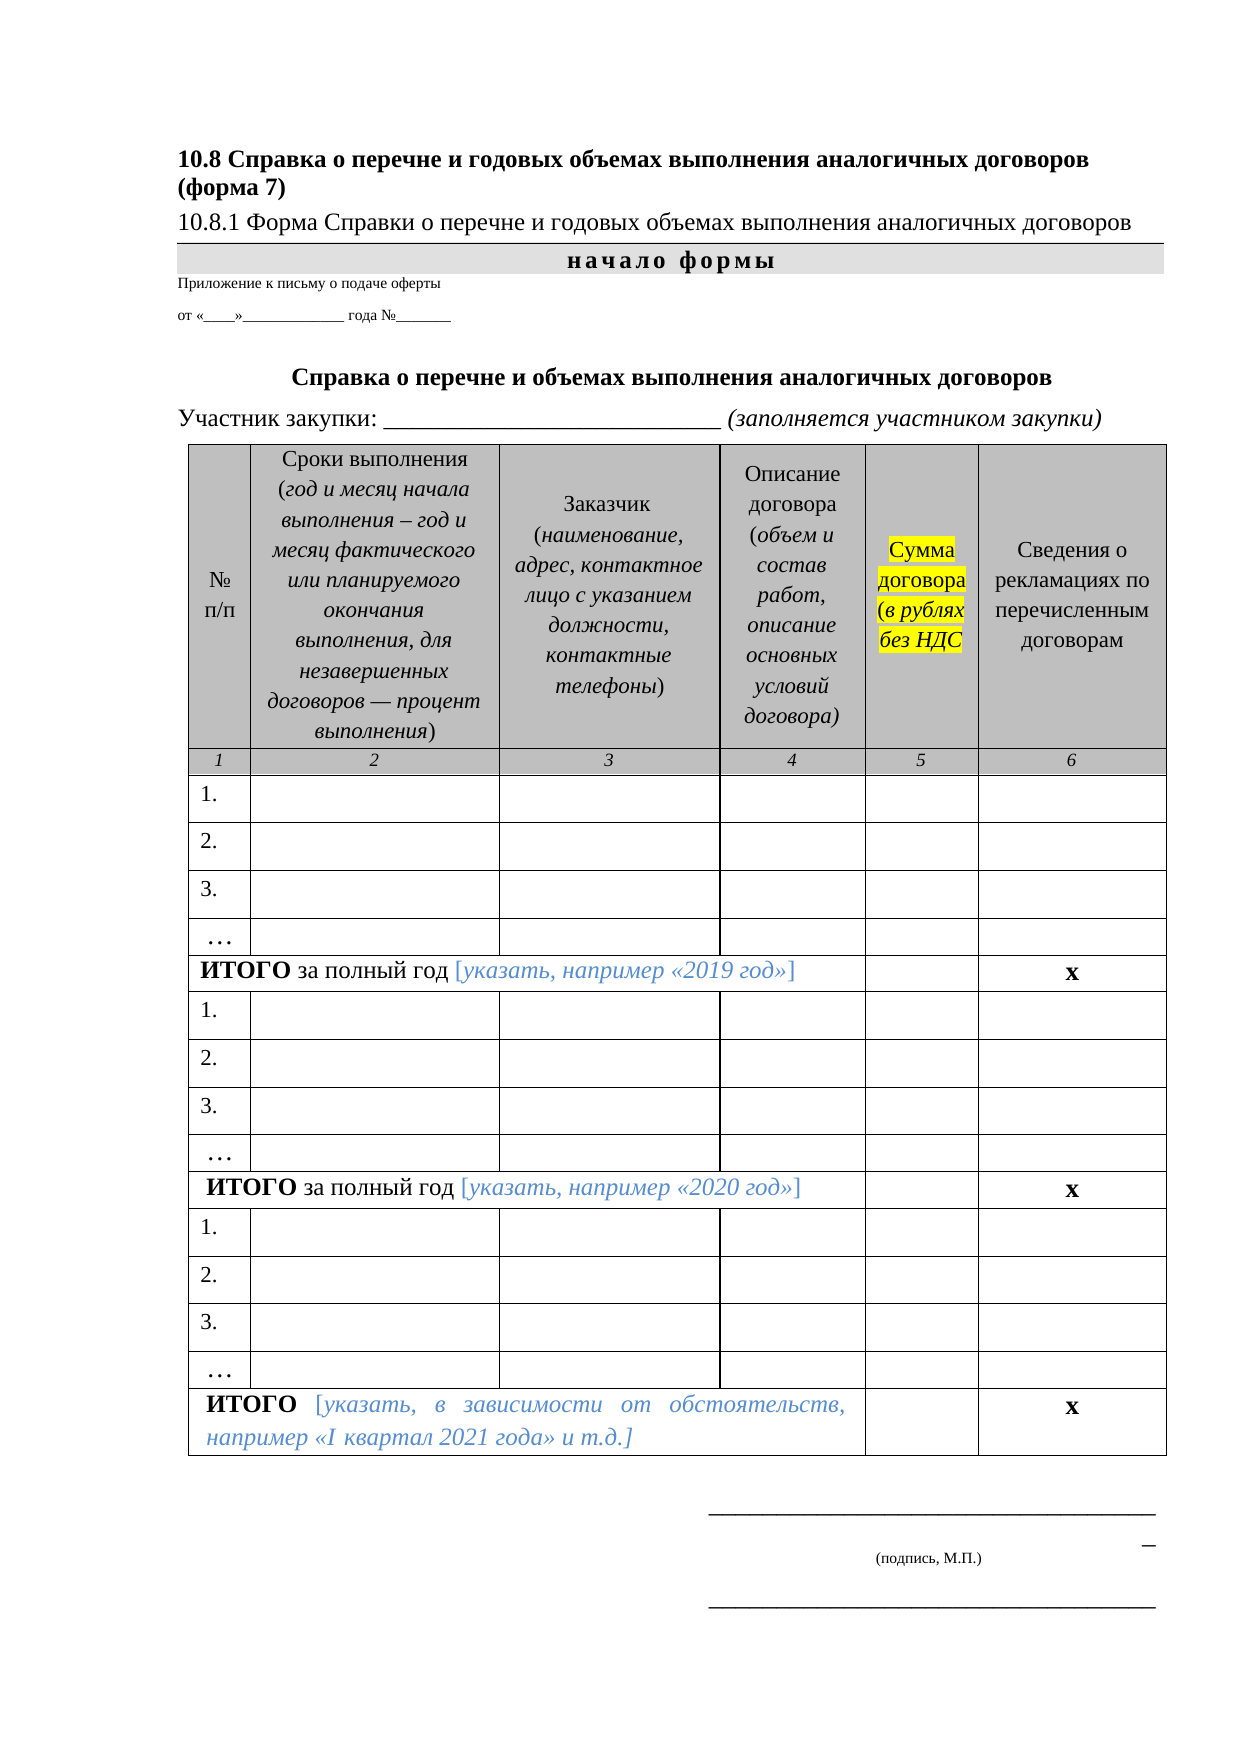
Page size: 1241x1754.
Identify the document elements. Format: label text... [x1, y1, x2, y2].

table_cell [979, 1040, 1166, 1087]
table_cell [251, 1088, 499, 1134]
table_cell х [979, 956, 1166, 991]
table_cell [500, 1352, 719, 1388]
table_cell [979, 1088, 1166, 1134]
text 10.8.1 Форма Справки о перечне и годовых объемах выполнения аналогичных договоров [177, 207, 1167, 236]
table_cell [721, 1209, 865, 1256]
table_cell [500, 992, 719, 1039]
table_cell [979, 871, 1166, 918]
table_cell [721, 823, 865, 870]
table_cell [866, 776, 978, 822]
table_cell [979, 1135, 1166, 1171]
table_cell [500, 871, 719, 918]
table_cell [721, 1257, 865, 1303]
table_cell … [189, 1135, 250, 1171]
table_cell [251, 1304, 499, 1351]
text Справка о перечне и объемах выполнения аналогичных договоров [177, 362, 1167, 390]
table_cell [866, 1088, 978, 1134]
table_cell [251, 992, 499, 1039]
table_cell [251, 919, 499, 954]
table_cell [979, 776, 1166, 822]
table_cell 3 [500, 749, 719, 774]
table_cell х [979, 1172, 1166, 1208]
table_cell [721, 1088, 865, 1134]
table_header Сроки выполнения (год и месяц начала выполнения – год и месяц фактического или планируемого окончания выполнения, для незавершенных договоров — процент выполнения) [251, 445, 499, 748]
table_cell [866, 823, 978, 870]
table_cell [866, 919, 978, 954]
text Приложение к письму о подаче оферты от «____»_____________ года №_______ [177, 274, 1167, 337]
table_cell [979, 919, 1166, 954]
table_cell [691, 1581, 1167, 1612]
table_cell [251, 1209, 499, 1256]
table_cell 4 [721, 749, 865, 774]
table_cell [500, 823, 719, 870]
table_cell [251, 1135, 499, 1171]
table_cell [500, 776, 719, 822]
table_cell [189, 1257, 250, 1303]
table_header Сумма договора (в рублях без НДС [866, 445, 978, 748]
table_cell [500, 1135, 719, 1171]
table_cell [189, 1088, 250, 1134]
table_cell [721, 1304, 865, 1351]
table_cell 6 [979, 749, 1166, 774]
table_cell [500, 1257, 719, 1303]
table_cell 2 [251, 749, 499, 774]
table_cell [866, 1352, 978, 1388]
table_cell [251, 1257, 499, 1303]
table_header Заказчик (наименование, адрес, контактное лицо с указанием должности, контактные телефоны) [500, 445, 719, 748]
table_cell [500, 1304, 719, 1351]
table_cell ИТОГО за полный год [указать, например «2019 год»] [189, 956, 865, 991]
table_cell [500, 1040, 719, 1087]
table_cell [251, 776, 499, 822]
table_cell [866, 1209, 978, 1256]
table_cell 5 [866, 749, 978, 774]
table_cell [979, 1352, 1166, 1388]
table_cell [866, 1172, 978, 1208]
table_cell х [979, 1389, 1166, 1455]
text Участник закупки: ___________________________ (заполняется участником закупки) [177, 403, 1167, 432]
table_cell [251, 1040, 499, 1087]
table_cell [500, 1088, 719, 1134]
table_cell [979, 1209, 1166, 1256]
table_cell [866, 1389, 978, 1455]
table_cell [979, 992, 1166, 1039]
table_cell [500, 919, 719, 954]
table_header Описание договора (объем и состав работ, описание основных условий договора) [721, 445, 865, 748]
table_cell [189, 1040, 250, 1087]
table_cell [721, 871, 865, 918]
table_cell ИТОГО [указать, в зависимости от обстоятельств, например «I квартал 2021 года» и т.д.] [189, 1389, 865, 1455]
table_cell [866, 1304, 978, 1351]
table_cell [189, 823, 250, 870]
table_cell [979, 1257, 1166, 1303]
table_cell [721, 776, 865, 822]
table_cell [189, 992, 250, 1039]
table_header № п/п [189, 445, 250, 748]
table_cell [721, 1352, 865, 1388]
table_cell [866, 956, 978, 991]
text начало формы [177, 244, 1164, 274]
table_cell [866, 871, 978, 918]
table_cell [866, 1040, 978, 1087]
table_cell [866, 992, 978, 1039]
table_header __________________________________ (подпись, М.П.) [691, 1456, 1167, 1581]
table_header Сведения о рекламациях по перечисленным договорам [979, 445, 1166, 748]
table_cell [979, 1304, 1166, 1351]
table_cell [500, 1209, 719, 1256]
table_cell [721, 992, 865, 1039]
text 10.8 Справка о перечне и годовых объемах выполнения аналогичных договоров (форма 7) [177, 144, 1167, 201]
table_cell 1 [189, 749, 250, 774]
table_cell … [189, 1352, 250, 1388]
table_cell [251, 823, 499, 870]
table_cell [189, 1304, 250, 1351]
table_cell [189, 871, 250, 918]
table_cell … [189, 919, 250, 954]
table_cell [721, 919, 865, 954]
table_cell [251, 871, 499, 918]
table_cell [866, 1135, 978, 1171]
table_cell [721, 1040, 865, 1087]
table_cell [866, 1257, 978, 1303]
table_cell [251, 1352, 499, 1388]
table_cell [979, 823, 1166, 870]
table_cell [721, 1135, 865, 1171]
table_cell [189, 1209, 250, 1256]
table_cell ИТОГО за полный год [указать, например «2020 год»] [189, 1172, 865, 1208]
table_cell [189, 776, 250, 822]
